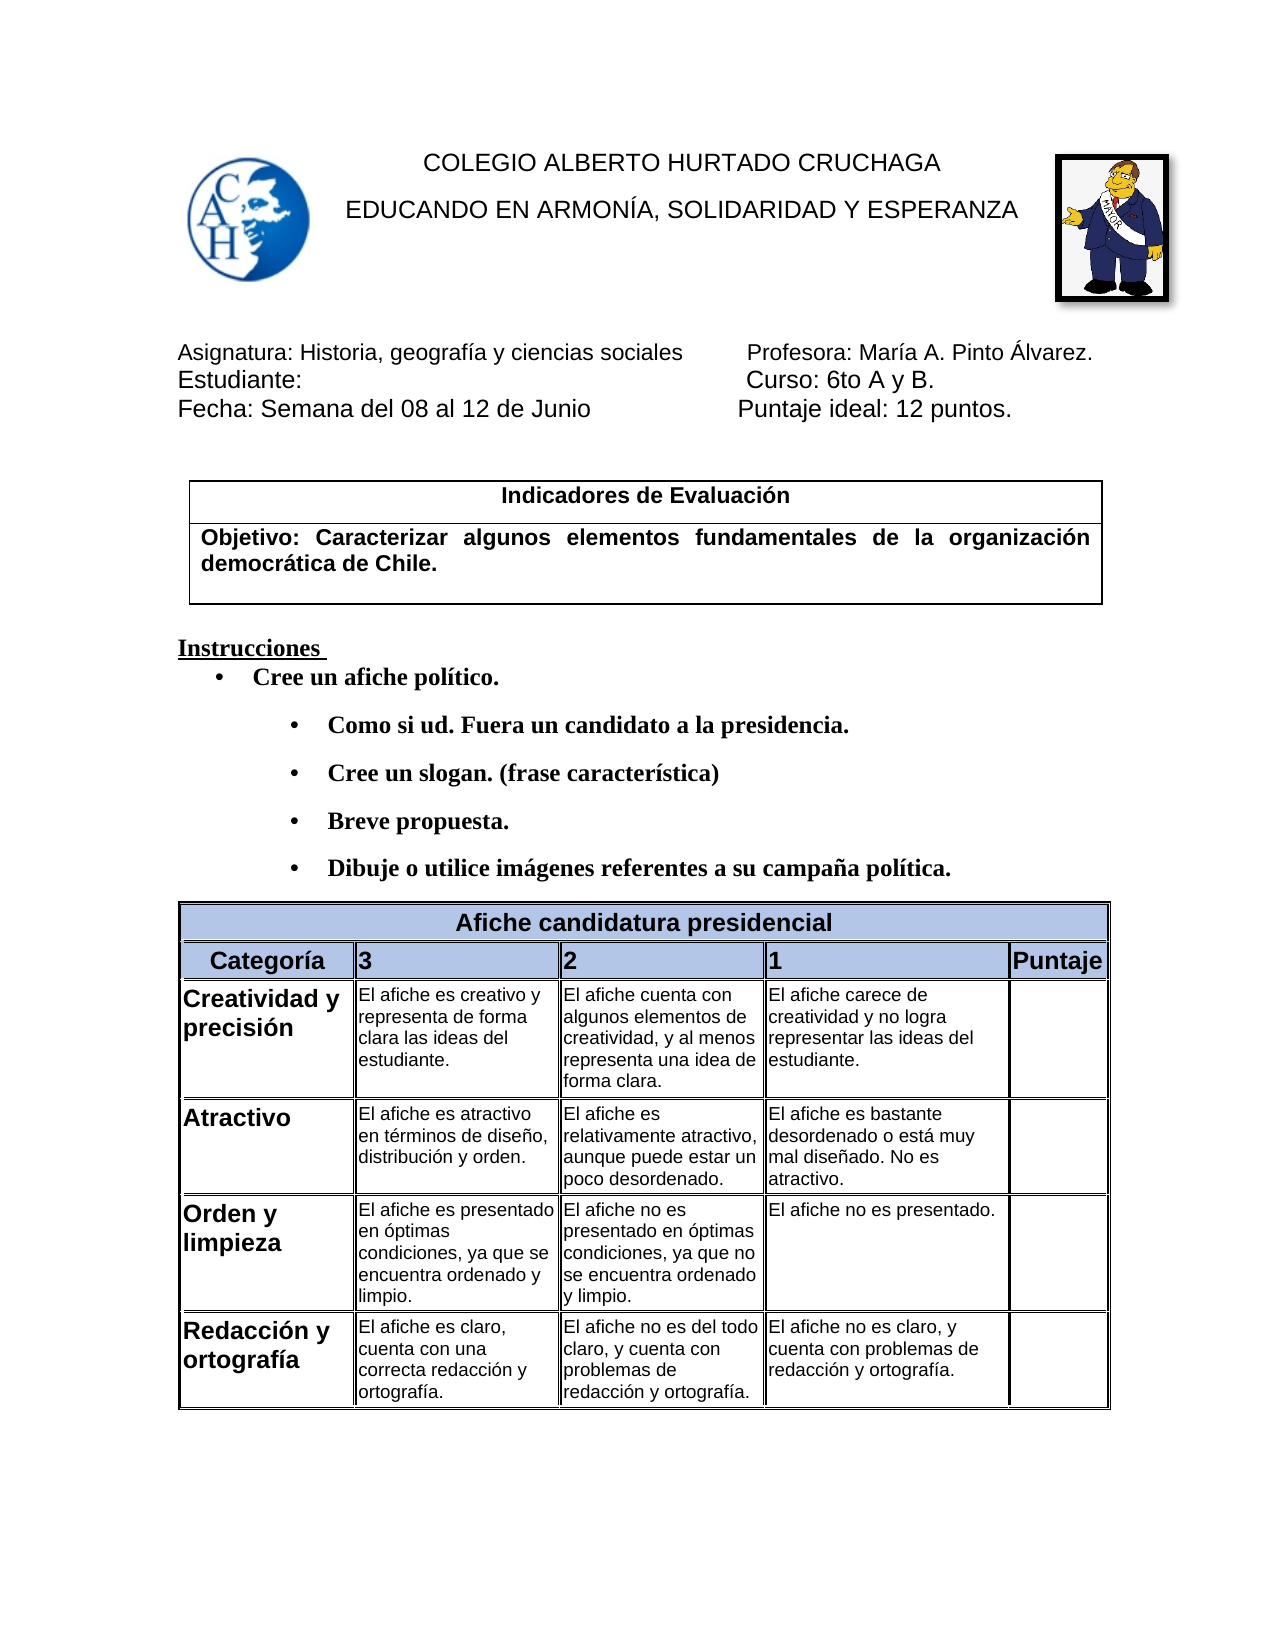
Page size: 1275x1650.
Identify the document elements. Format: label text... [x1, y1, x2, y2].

table_cell [1009, 978, 1109, 1097]
table_cell El afiche no es del todo claro, y cuenta con problemas de redacción y ortografía. [560, 1310, 765, 1407]
table_cell 2 [562, 943, 763, 978]
table_cell El afiche carece de creatividad y no logra representar las ideas del estudiante. [767, 981, 1008, 1097]
table_cell [1011, 1193, 1108, 1310]
table_cell Creatividad y precisión [180, 978, 355, 1097]
table_cell El afiche es claro, cuenta con una correcta redacción y ortografía. [355, 1310, 560, 1407]
table_header Indicadores de Evaluación [190, 482, 1101, 522]
table_cell Puntaje [1011, 940, 1108, 978]
list Como si ud. Fuera un candidato a la presidencia. [290, 710, 1098, 739]
list Cree un afiche político. [215, 662, 1098, 691]
table_header Afiche candidatura presidencial [181, 905, 1107, 939]
table_cell [1009, 1310, 1109, 1407]
table_cell El afiche no es presentado en óptimas condiciones, ya que no se encuentra ordenado y limpio. [562, 1196, 763, 1310]
text EDUCANDO EN ARMONÍA, SOLIDARIDAD Y ESPERANZA [314, 195, 1054, 224]
table_cell Atractivo [180, 1097, 355, 1192]
table_cell 1 [767, 943, 1008, 978]
table_cell El afiche cuenta con algunos elementos de creatividad, y al menos representa una idea de forma clara. [562, 981, 763, 1097]
table_cell El afiche es atractivo en términos de diseño, distribución y orden. [357, 1100, 558, 1192]
picture [1062, 160, 1163, 296]
table_cell Redacción y ortografía [180, 1310, 355, 1407]
table_cell El afiche es presentado en óptimas condiciones, ya que se encuentra ordenado y limpio. [357, 1196, 558, 1310]
text Asignatura: Historia, geografía y ciencias sociales Profesora: María A. Pinto Álvarez. [177, 339, 1098, 365]
text Estudiante: Curso: 6to A y B. [177, 365, 1098, 394]
table_cell El afiche no es presentado. [767, 1196, 1008, 1310]
text Fecha: Semana del 08 al 12 de Junio Puntaje ideal: 12 puntos. [177, 394, 1098, 423]
table_cell 3 [357, 943, 558, 978]
table_cell El afiche no es claro, y cuenta con problemas de redacción y ortografía. [765, 1313, 1009, 1407]
text COLEGIO ALBERTO HURTADO CRUCHAGA [314, 148, 1098, 176]
table_cell Categoría [181, 940, 353, 978]
list Cree un slogan. (frase característica) [290, 758, 1098, 787]
table_cell El afiche es relativamente atractivo, aunque puede estar un poco desordenado. [562, 1100, 763, 1192]
text Instrucciones [177, 633, 1098, 662]
table_cell Orden y limpieza [181, 1193, 353, 1310]
table_cell El afiche es creativo y representa de forma clara las ideas del estudiante. [357, 981, 558, 1097]
list Dibuje o utilice imágenes referentes a su campaña política. [290, 853, 1098, 882]
table_cell El afiche es bastante desordenado o está muy mal diseñado. No es atractivo. [767, 1100, 1008, 1192]
picture [177, 148, 314, 289]
table_cell Objetivo: Caracterizar algunos elementos fundamentales de la organización democrática de Chile. [190, 524, 1101, 603]
table_cell [1009, 1097, 1109, 1192]
list Breve propuesta. [290, 806, 1098, 834]
